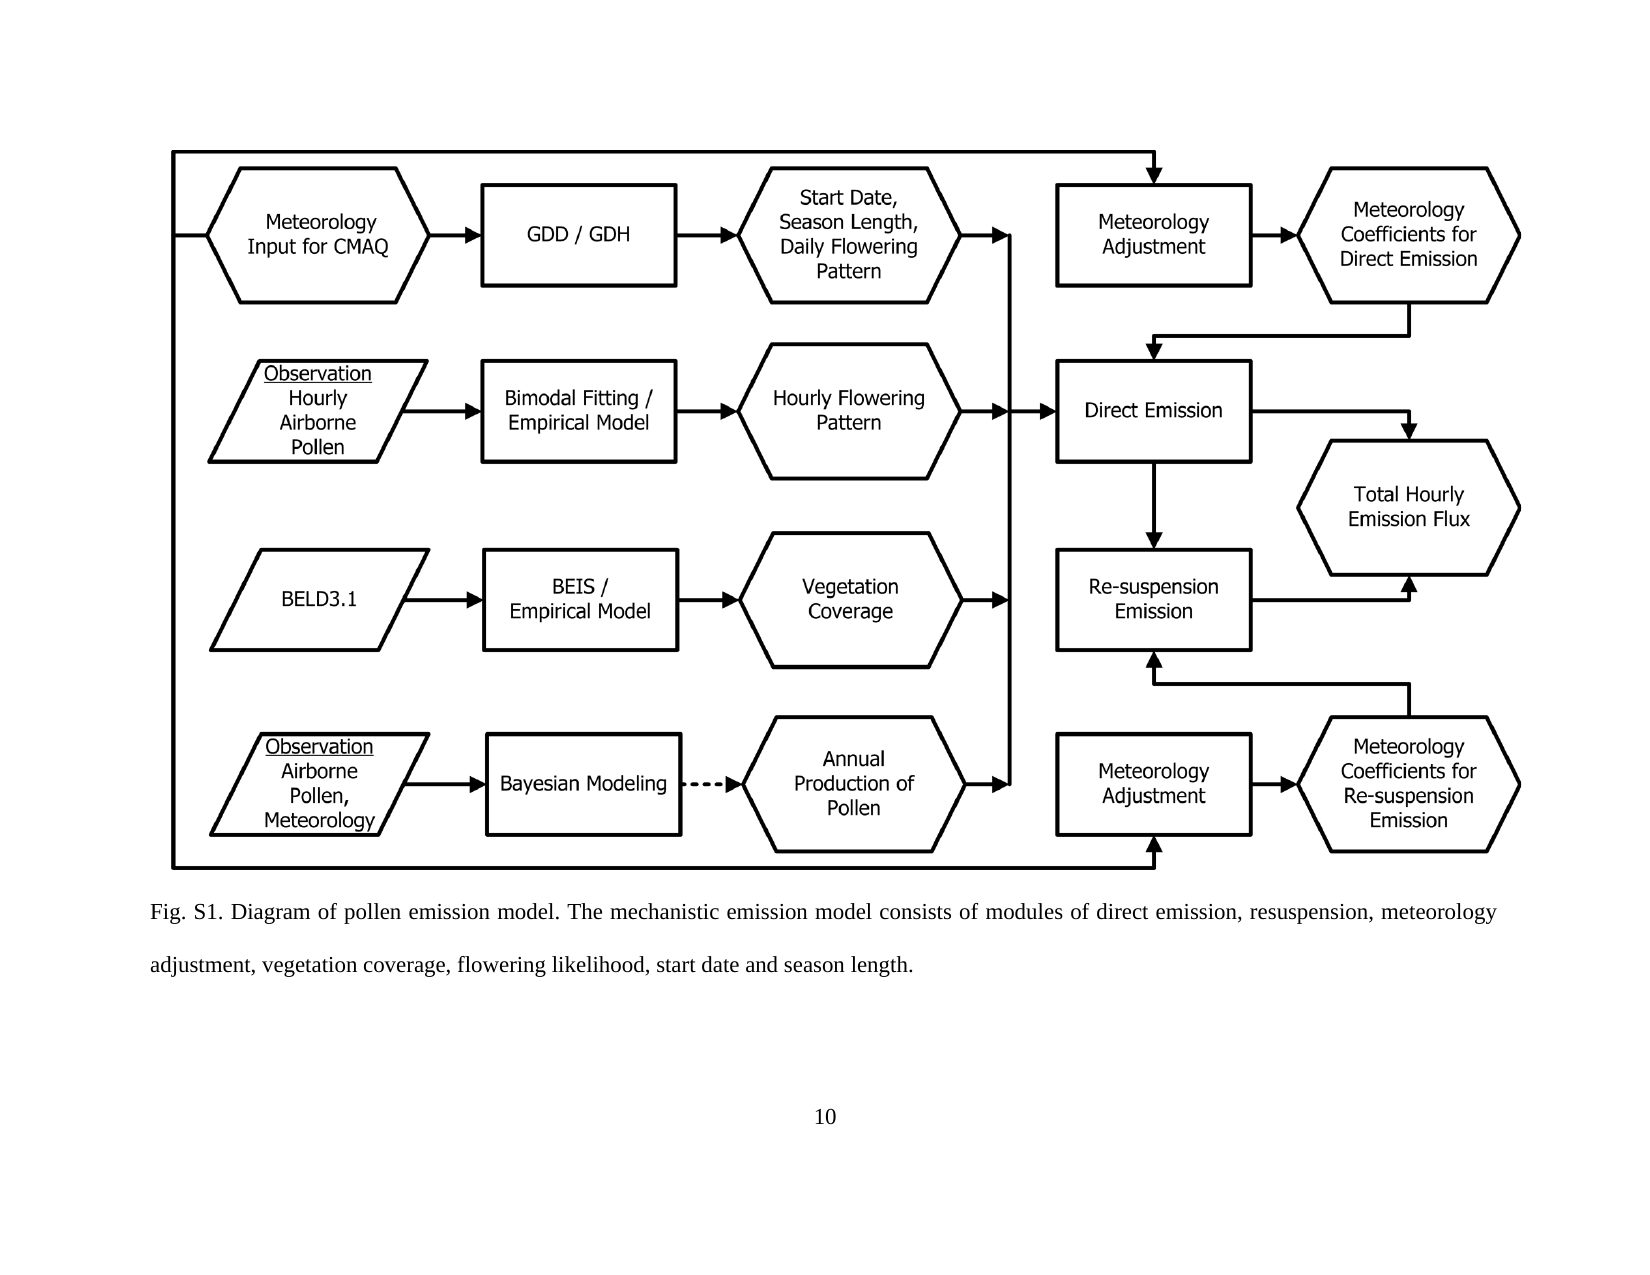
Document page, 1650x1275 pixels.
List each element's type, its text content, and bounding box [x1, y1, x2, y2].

text Fig. S1. Diagram of pollen emission model. The mechanistic emission model consists of modules of direct emission, resuspension, meteorology adjustment, vegetation coverage, flowering likelihood, start date and season length. [150, 898, 1500, 977]
picture [171, 150, 1522, 870]
